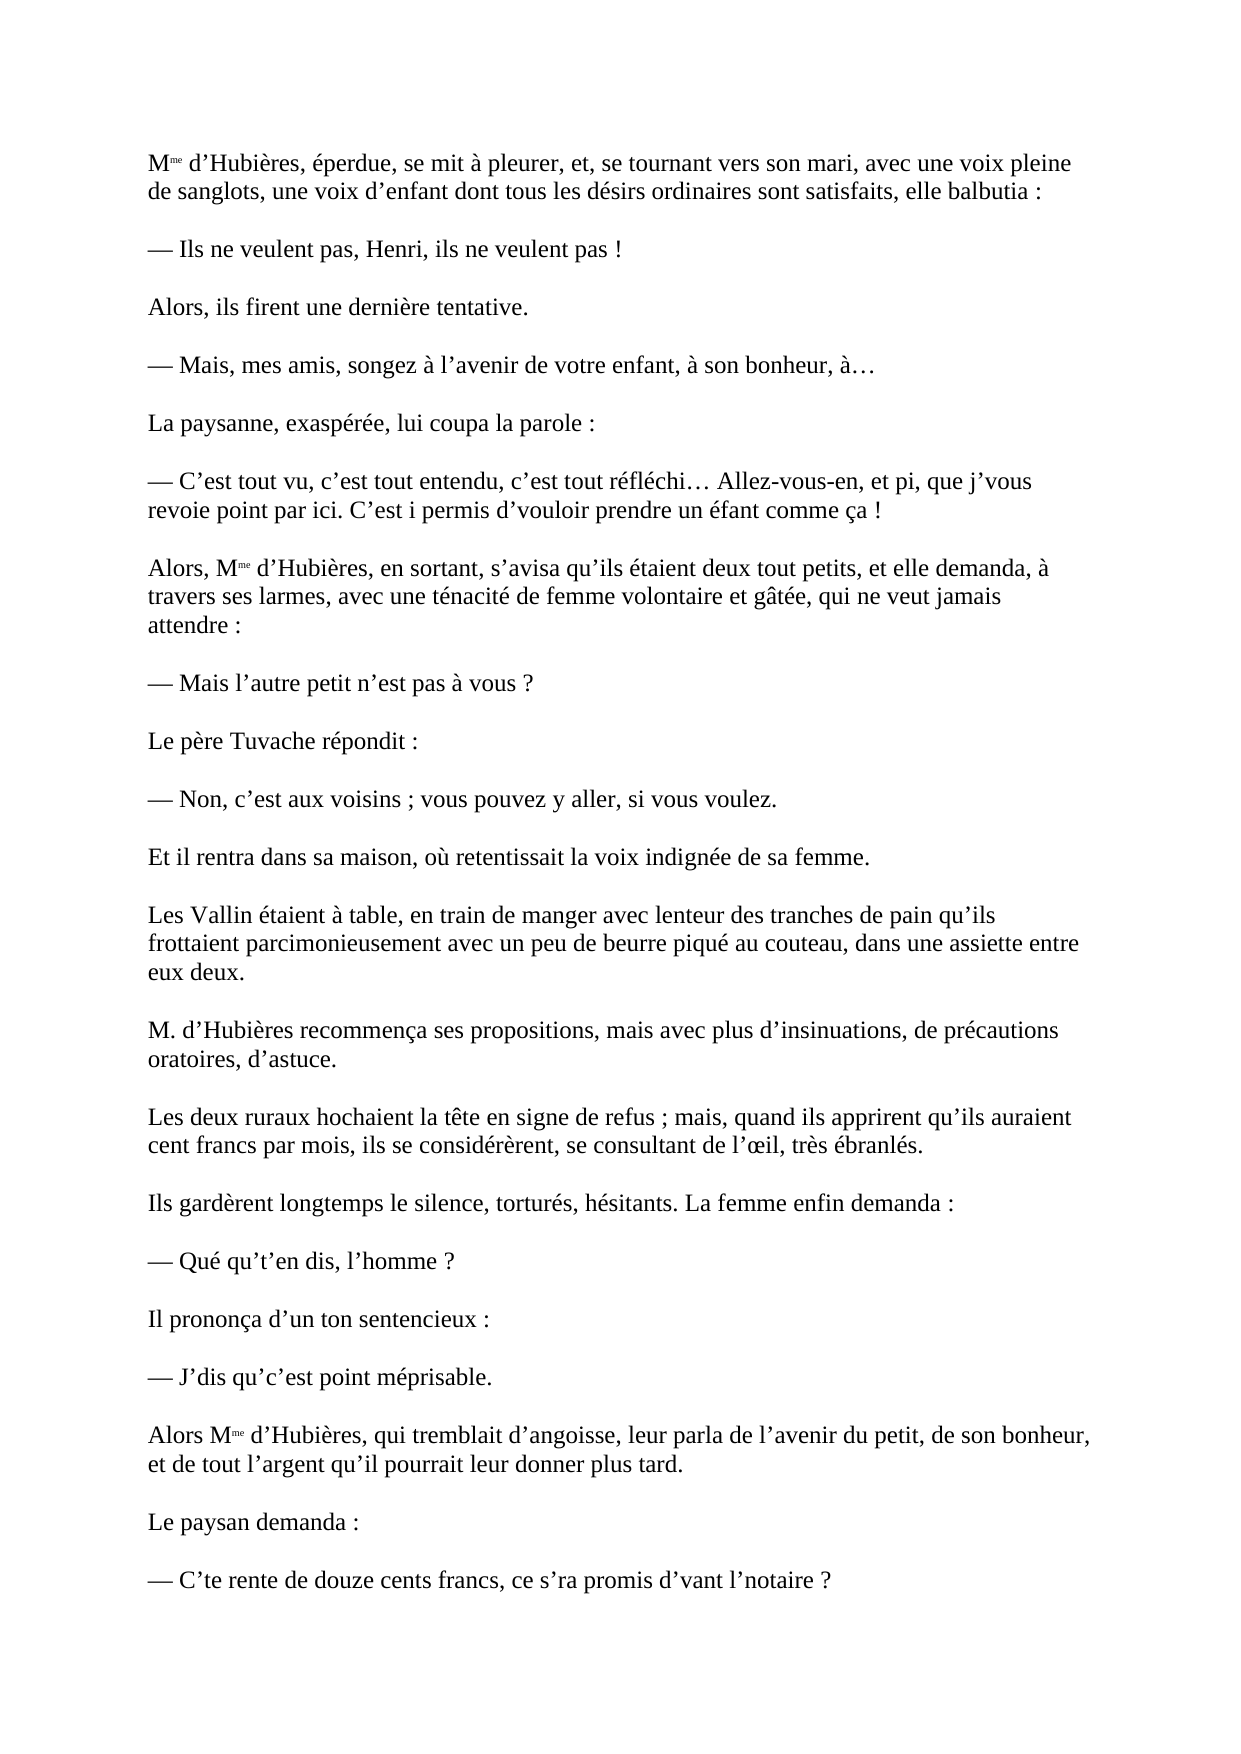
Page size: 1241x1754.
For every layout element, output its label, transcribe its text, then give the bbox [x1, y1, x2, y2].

text M. d’Hubières recommença ses propositions, mais avec plus d’insinuations, de précautions oratoires, d’astuce. [148, 1015, 1093, 1073]
text Le paysan demanda : [148, 1507, 1093, 1536]
text — J’dis qu’c’est point méprisable. [148, 1362, 1093, 1391]
text — C’est tout vu, c’est tout entendu, c’est tout réfléchi… Allez-vous-en, et pi, que j’vous revoie point par ici. C’est i permis d’vouloir prendre un éfant comme ça ! [148, 466, 1093, 523]
text — Non, c’est aux voisins ; vous pouvez y aller, si vous voulez. [148, 784, 1093, 813]
text Alors Mme d’Hubières, qui tremblait d’angoisse, leur parla de l’avenir du petit, de son bonheur, et de tout l’argent qu’il pourrait leur donner plus tard. [148, 1420, 1093, 1478]
text Mme d’Hubières, éperdue, se mit à pleurer, et, se tournant vers son mari, avec une voix pleine de sanglots, une voix d’enfant dont tous les désirs ordinaires sont satisfaits, elle balbutia : [148, 148, 1093, 205]
text Ils gardèrent longtemps le silence, torturés, hésitants. La femme enfin demanda : [148, 1188, 1093, 1217]
text Le père Tuvache répondit : [148, 726, 1093, 755]
text — Mais l’autre petit n’est pas à vous ? [148, 668, 1093, 697]
text La paysanne, exaspérée, lui coupa la parole : [148, 408, 1093, 437]
text — Mais, mes amis, songez à l’avenir de votre enfant, à son bonheur, à… [148, 350, 1093, 379]
text — C’te rente de douze cents francs, ce s’ra promis d’vant l’notaire ? [148, 1565, 1093, 1593]
text Les deux ruraux hochaient la tête en signe de refus ; mais, quand ils apprirent qu’ils auraient cent francs par mois, ils se considérèrent, se consultant de l’œil, très ébranlés. [148, 1102, 1093, 1159]
text Alors, Mme d’Hubières, en sortant, s’avisa qu’ils étaient deux tout petits, et elle demanda, à travers ses larmes, avec une ténacité de femme volontaire et gâtée, qui ne veut jamais attendre : [148, 553, 1093, 639]
text Il prononça d’un ton sentencieux : [148, 1304, 1093, 1333]
text Et il rentra dans sa maison, où retentissait la voix indignée de sa femme. [148, 842, 1093, 871]
text Les Vallin étaient à table, en train de manger avec lenteur des tranches de pain qu’ils frottaient parcimonieusement avec un peu de beurre piqué au couteau, dans une assiette entre eux deux. [148, 900, 1093, 986]
text Alors, ils firent une dernière tentative. [148, 292, 1093, 321]
text — Ils ne veulent pas, Henri, ils ne veulent pas ! [148, 234, 1093, 263]
text — Qué qu’t’en dis, l’homme ? [148, 1246, 1093, 1275]
